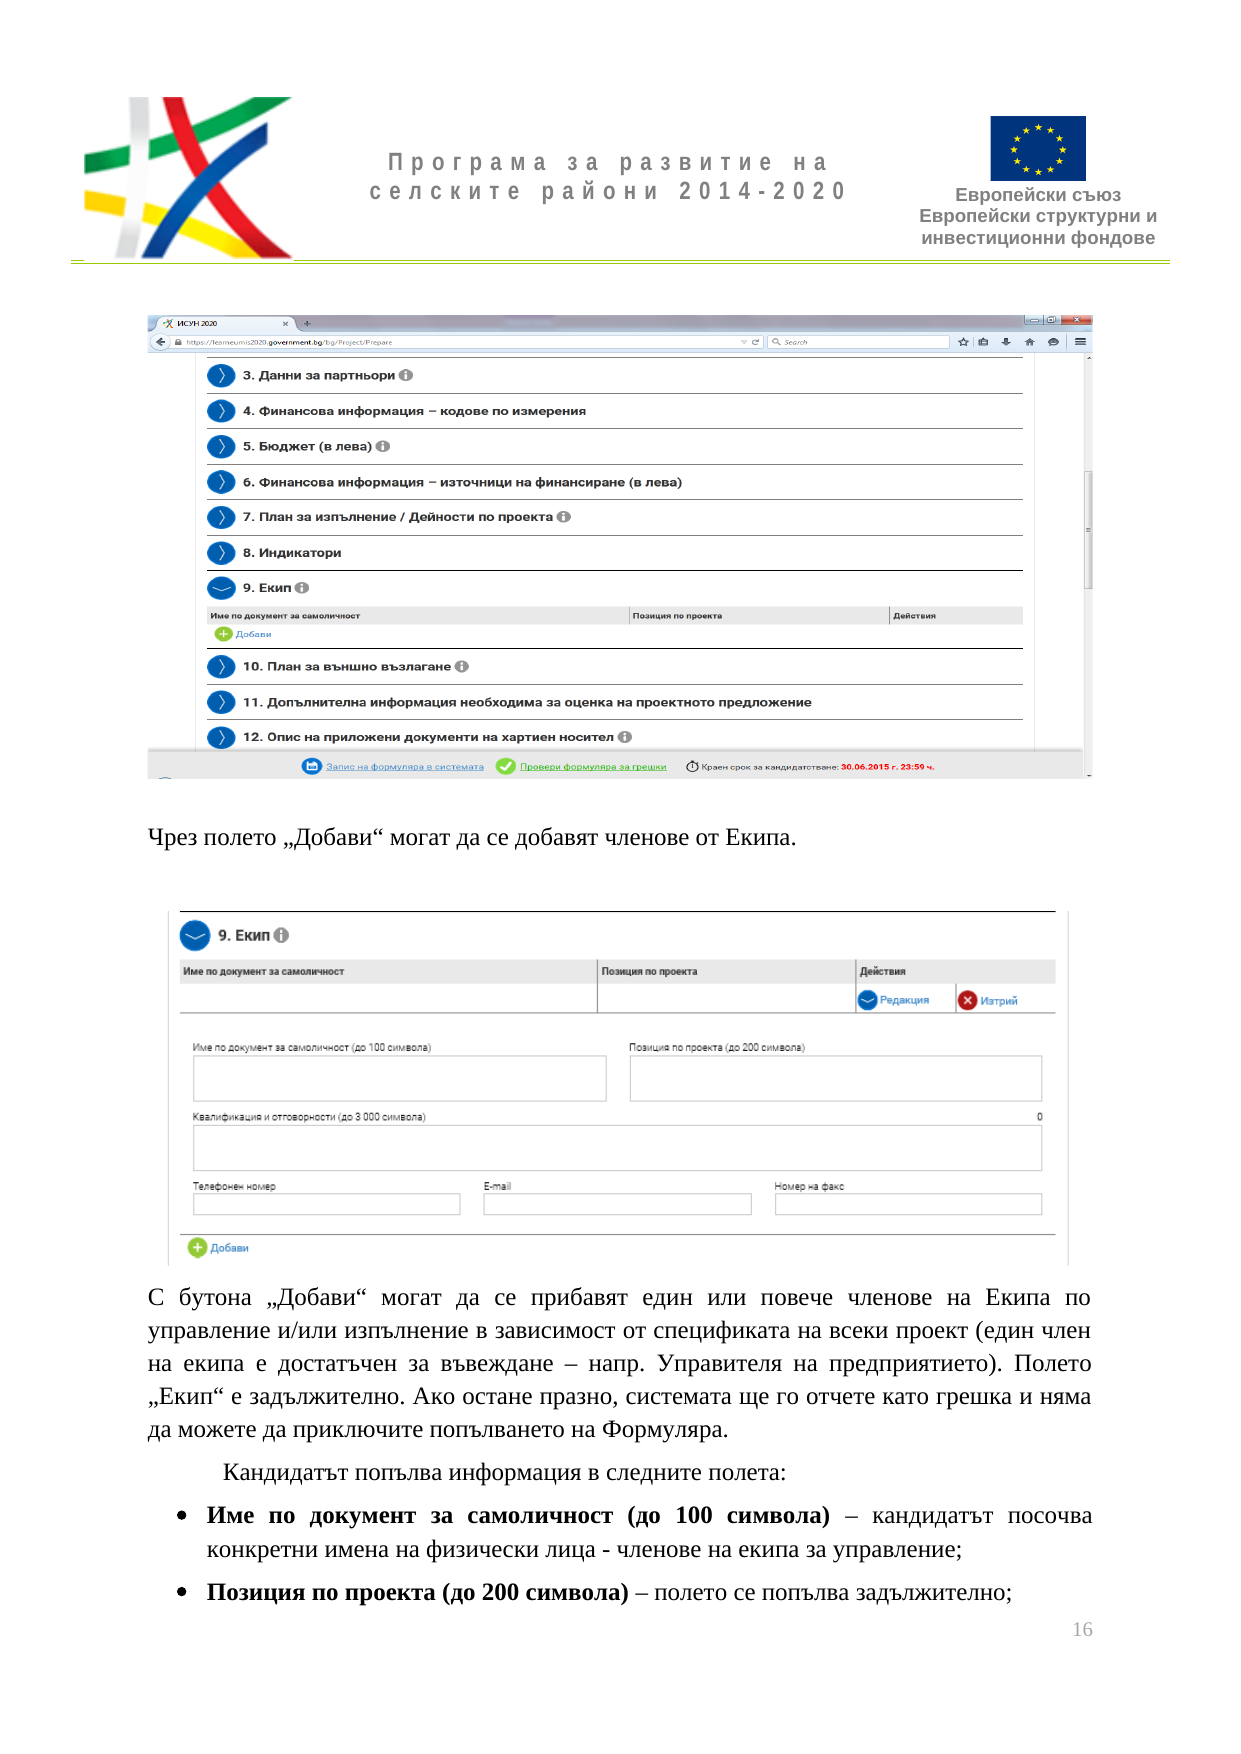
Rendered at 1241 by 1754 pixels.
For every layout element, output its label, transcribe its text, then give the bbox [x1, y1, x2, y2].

picture [84, 97, 294, 261]
text Кандидатът попълва информация в следните полета: [148, 1457, 1093, 1486]
list Позиция по проекта (до 200 символа) – полето се попълва задължително; [177, 1577, 1093, 1606]
list Име по документ за самоличност (до 100 символа) – кандидатът посочва конкретни имена на физически лица - членове на екипа за управление; [177, 1501, 1093, 1562]
picture [147, 911, 1093, 1266]
text Чрез полето „Добави“ могат да се добавят членове от Екипа. [148, 822, 1093, 851]
text С бутона „Добави“ могат да се прибавят един или повече членове на Екипа по управление и/или изпълнение в зависимост от спецификата на всеки проект (един член на екипа е достатъчен за въвеждане – напр. Управителя на предприятието). Полето „Екип“ е задължително. Ако остане празно, системата ще го отчете като грешка и няма да можете да приключите попълването на Формуляра. [148, 1282, 1093, 1442]
